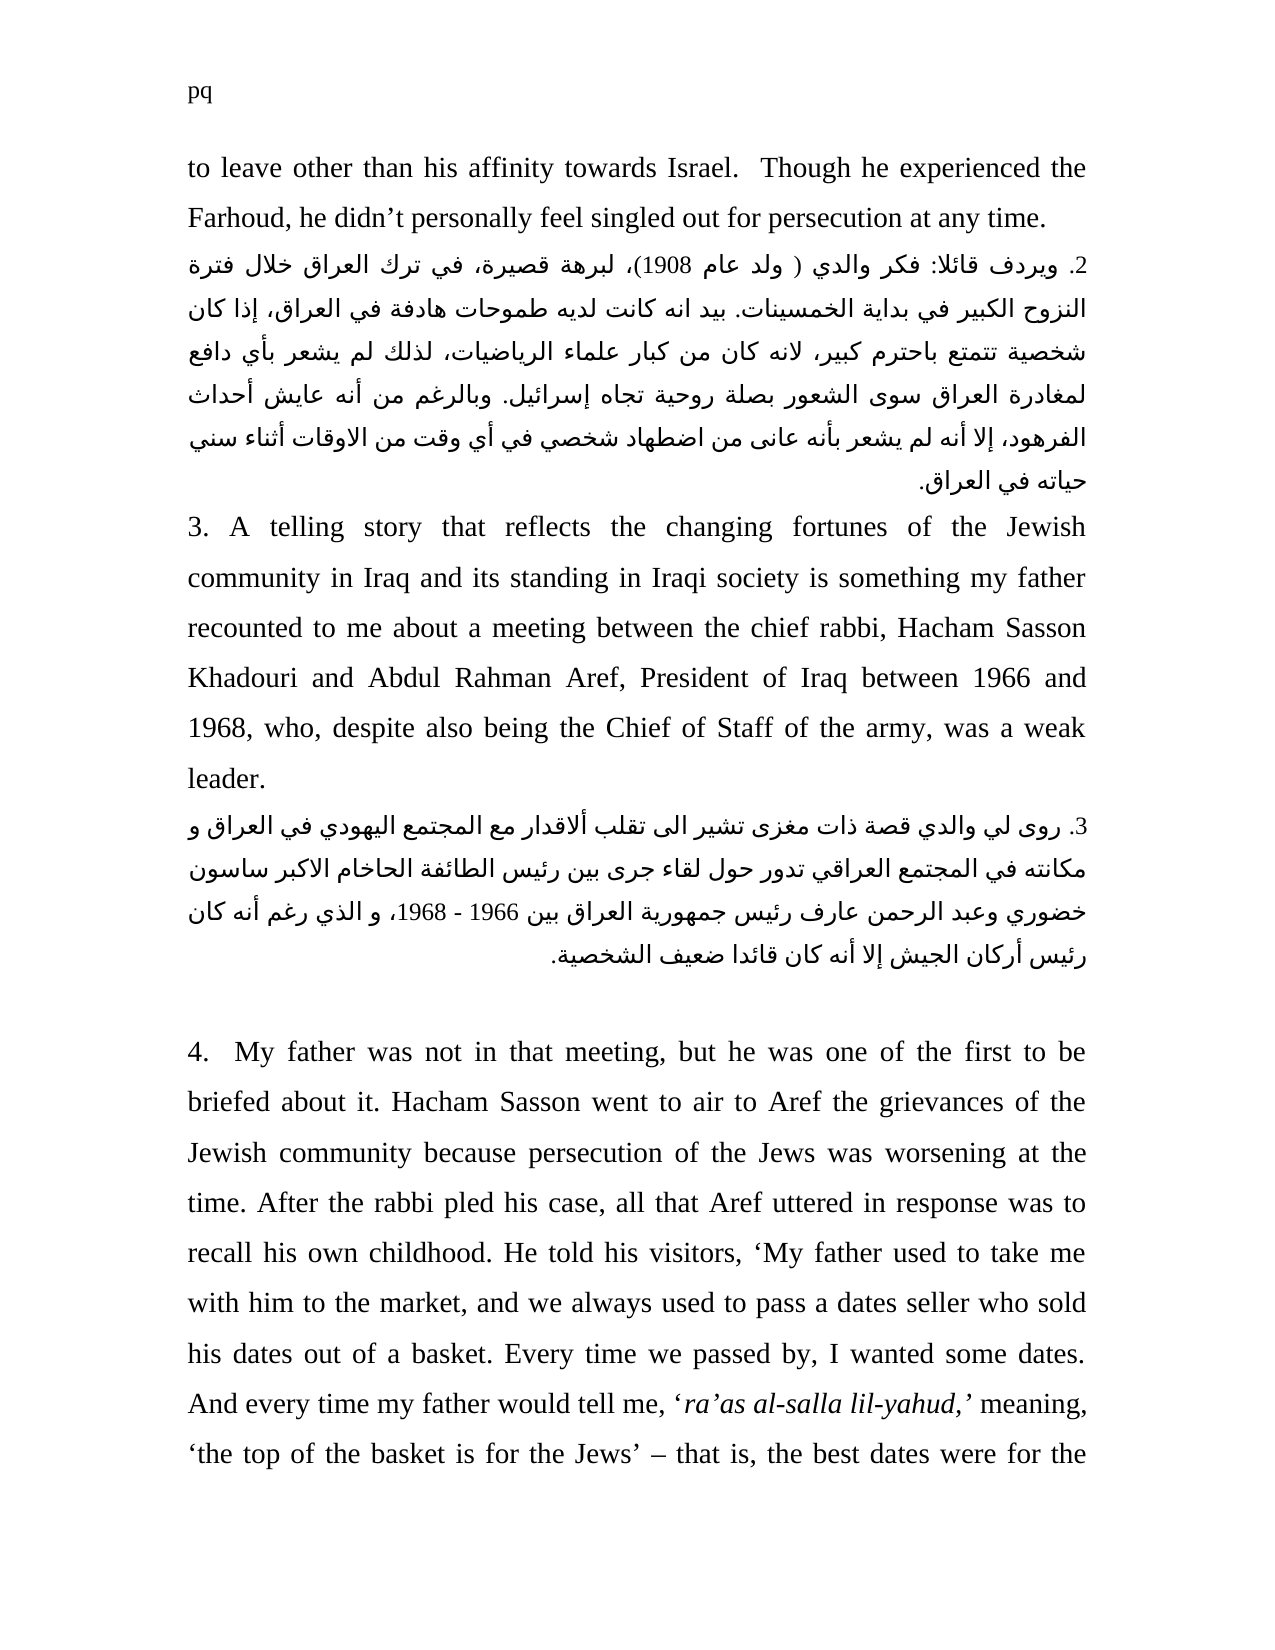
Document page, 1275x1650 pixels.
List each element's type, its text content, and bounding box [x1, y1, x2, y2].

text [187, 1034, 1087, 1470]
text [187, 150, 1087, 234]
text 2. ويردف قائلا: فكر والدي ( ولد عام 1908)، لبرهة قصيرة، في ترك العراق خلال فترة النزوح الكبير في بداية الخمسينات. بيد انه كانت لديه طموحات هادفة في العراق، إذا كان شخصية تتمتع باحترم كبير، لانه كان من كبار علماء الرياضيات، لذلك لم يشعر بأي دافع لمغادرة العراق سوى الشعور بصلة روحية تجاه إسرائيل. وبالرغم من أنه عايش أحداث الفرهود، إلا أنه لم يشعر بأنه عانى من اضطهاد شخصي في أي وقت من الاوقات أثناء سني حياته في العراق. [187, 251, 1087, 495]
text 3. A telling story that reflects the changing fortunes of the Jewish community in Iraq and its standing in Iraqi society is something my father recounted to me about a meeting between the chief rabbi, Hacham Sasson Khadouri and Abdul Rahman Aref, President of Iraq between 1966 and 1968, who, despite also being the Chief of Staff of the army, was a weak leader. [187, 509, 1087, 794]
text 3. روى لي والدي قصة ذات مغزى تشير الى تقلب ألاقدار مع المجتمع اليهودي في العراق و مكانته في المجتمع العراقي تدور حول لقاء جرى بين رئيس الطائفة الحاخام الاكبر ساسون خضوري وعبد الرحمن عارف رئيس جمهورية العراق بين 1966 - 1968، و الذي رغم أنه كان رئيس أركان الجيش إلا أنه كان قائدا ضعيف الشخصية. [187, 811, 1087, 969]
